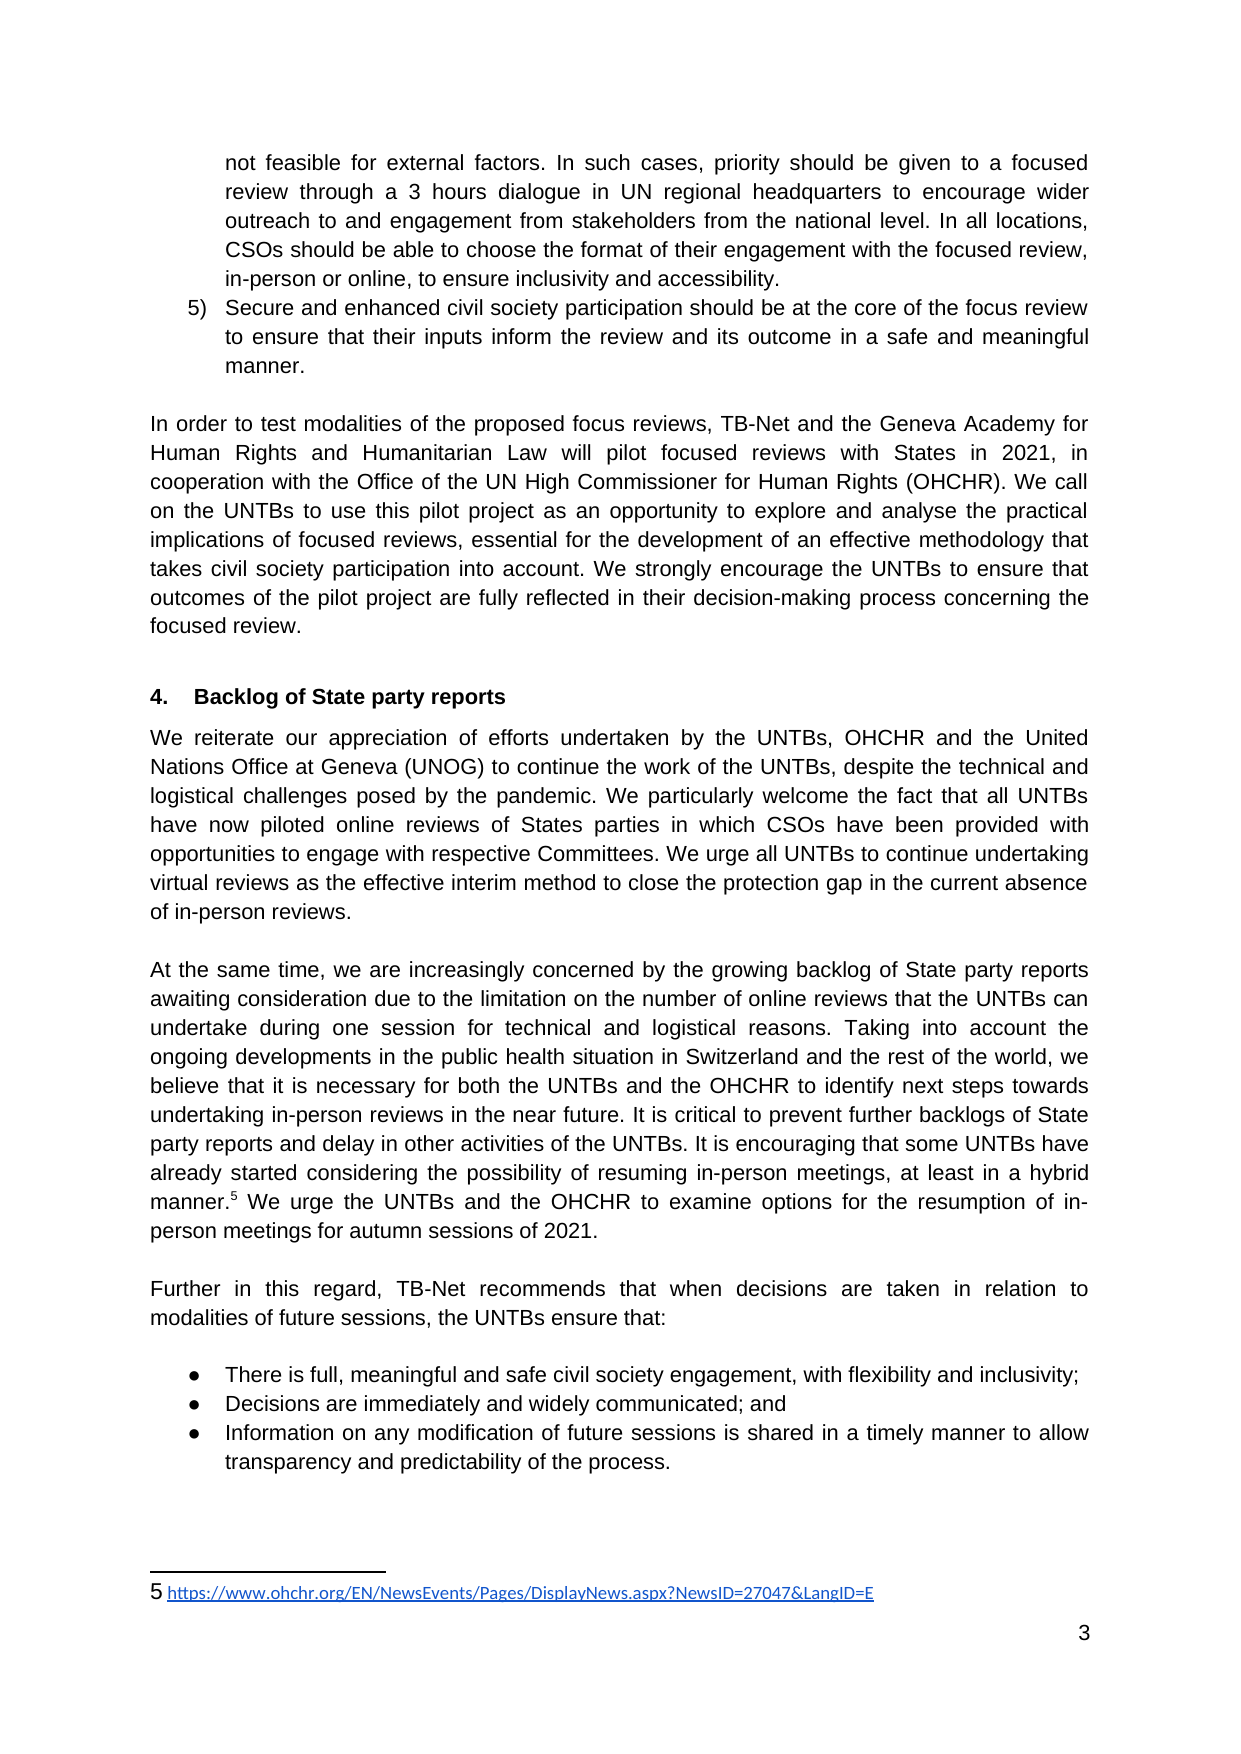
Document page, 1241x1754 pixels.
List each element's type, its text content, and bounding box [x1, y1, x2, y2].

list Secure and enhanced civil society participation should be at the core of the focus review to ensure that their inputs inform the review and its outcome in a safe and meaningful manner. [187, 295, 1090, 378]
text Further in this regard, TB-Net recommends that when decisions are taken in relation to modalities of future sessions, the UNTBs ensure that: [150, 1275, 1090, 1329]
list Decisions are immediately and widely communicated; and [187, 1391, 1090, 1416]
list Information on any modification of future sessions is shared in a timely manner to allow transparency and predictability of the process. [187, 1420, 1090, 1474]
list Backlog of State party reports [150, 684, 1090, 709]
text We reiterate our appreciation of efforts undertaken by the UNTBs, OHCHR and the United Nations Office at Geneva (UNOG) to continue the work of the UNTBs, despite the technical and logistical challenges posed by the pandemic. We particularly welcome the fact that all UNTBs have now piloted online reviews of States parties in which CSOs have been provided with opportunities to engage with respective Committees. We urge all UNTBs to continue undertaking virtual reviews as the effective interim method to close the protection gap in the current absence of in-person reviews. [150, 725, 1090, 924]
text At the same time, we are increasingly concerned by the growing backlog of State party reports awaiting consideration due to the limitation on the number of online reviews that the UNTBs can undertake during one session for technical and logistical reasons. Taking into account the ongoing developments in the public health situation in Switzerland and the rest of the world, we believe that it is necessary for both the UNTBs and the OHCHR to identify next steps towards undertaking in-person reviews in the near future. It is critical to prevent further backlogs of State party reports and delay in other activities of the UNTBs. It is encouraging that some UNTBs have already started considering the possibility of resuming in-person meetings, at least in a hybrid manner. We urge the UNTBs and the OHCHR to examine options for the resumption of in-person meetings for autumn sessions of 2021. [150, 957, 1090, 1243]
text In order to test modalities of the proposed focus reviews, TB-Net and the Geneva Academy for Human Rights and Humanitarian Law will pilot focused reviews with States in 2021, in cooperation with the Office of the UN High Commissioner for Human Rights (OHCHR). We call on the UNTBs to use this pilot project as an opportunity to explore and analyse the practical implications of focused reviews, essential for the development of an effective methodology that takes civil society participation into account. We strongly encourage the UNTBs to ensure that outcomes of the pilot project are fully reflected in their decision-making process concerning the focused review. [150, 411, 1090, 638]
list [187, 150, 1090, 291]
list There is full, meaningful and safe civil society engagement, with flexibility and inclusivity; [187, 1362, 1090, 1387]
